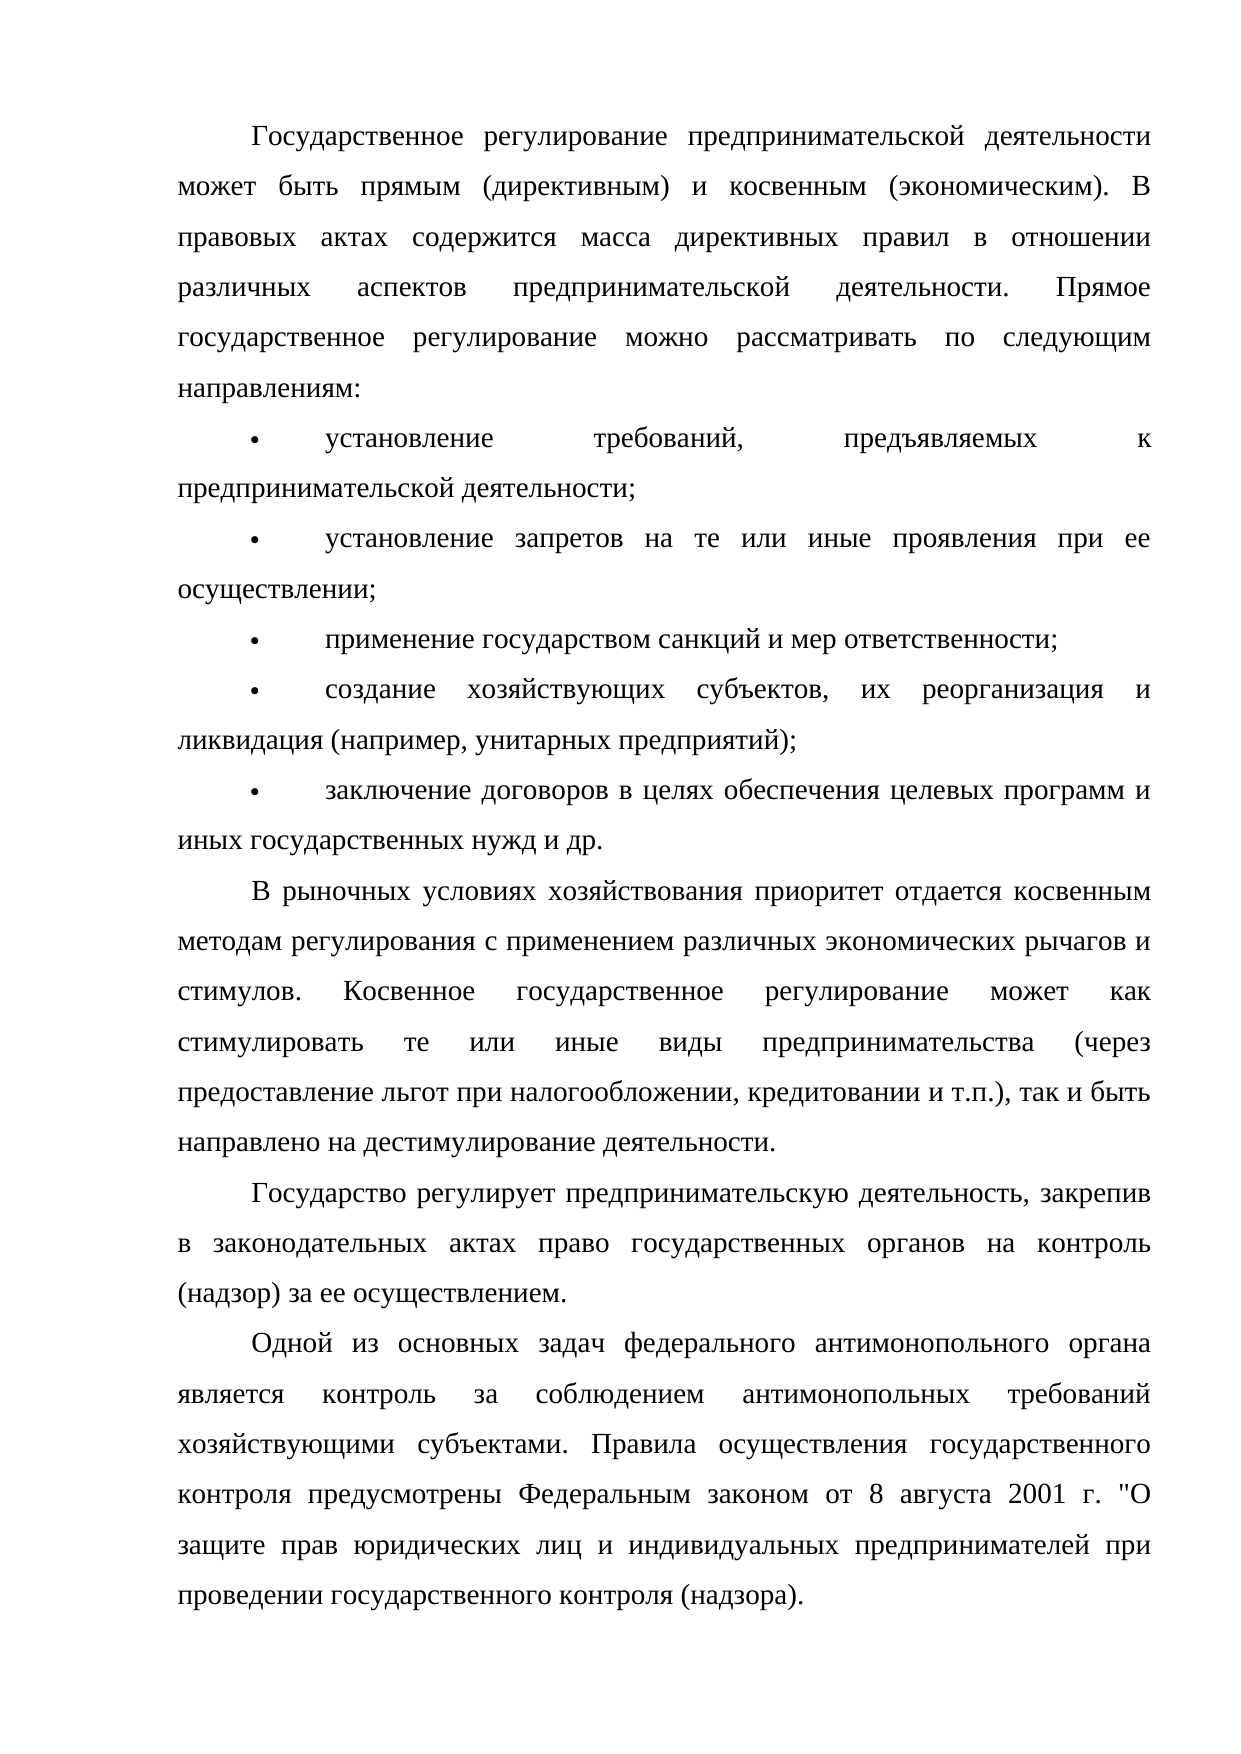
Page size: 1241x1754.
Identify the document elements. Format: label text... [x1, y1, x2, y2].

list установление запретов на те или иные проявления при ее осуществлении; [177, 521, 1152, 604]
text В рыночных условиях хозяйствования приоритет отдается косвенным методам регулирования с применением различных экономических рычагов и стимулов. Косвенное государственное регулирование может как стимулировать те или иные виды предпринимательства (через предоставление льгот при налогообложении, кредитовании и т.п.), так и быть направлено на дестимулирование деятельности. [177, 873, 1152, 1158]
text Государственное регулирование предпринимательской деятельности может быть прямым (директивным) и косвенным (экономическим). В правовых актах содержится масса директивных правил в отношении различных аспектов предпринимательской деятельности. Прямое государственное регулирование можно рассматривать по следующим направлениям: [177, 118, 1152, 403]
list установление требований, предъявляемых к предпринимательской деятельности; [177, 420, 1152, 504]
text Одной из основных задач федерального антимонопольного органа является контроль за соблюдением антимонопольных требований хозяйствующими субъектами. Правила осуществления государственного контроля предусмотрены Федеральным законом от 8 августа 2001 г. "О защите прав юридических лиц и индивидуальных предпринимателей при проведении государственного контроля (надзора). [177, 1326, 1152, 1611]
text Государство регулирует предпринимательскую деятельность, закрепив в законодательных актах право государственных органов на контроль (надзор) за ее осуществлением. [177, 1175, 1152, 1309]
list применение государством санкций и мер ответственности; [177, 621, 1152, 655]
list заключение договоров в целях обеспечения целевых программ и иных государственных нужд и др. [177, 772, 1152, 856]
list создание хозяйствующих субъектов, их реорганизация и ликвидация (например, унитарных предприятий); [177, 672, 1152, 755]
